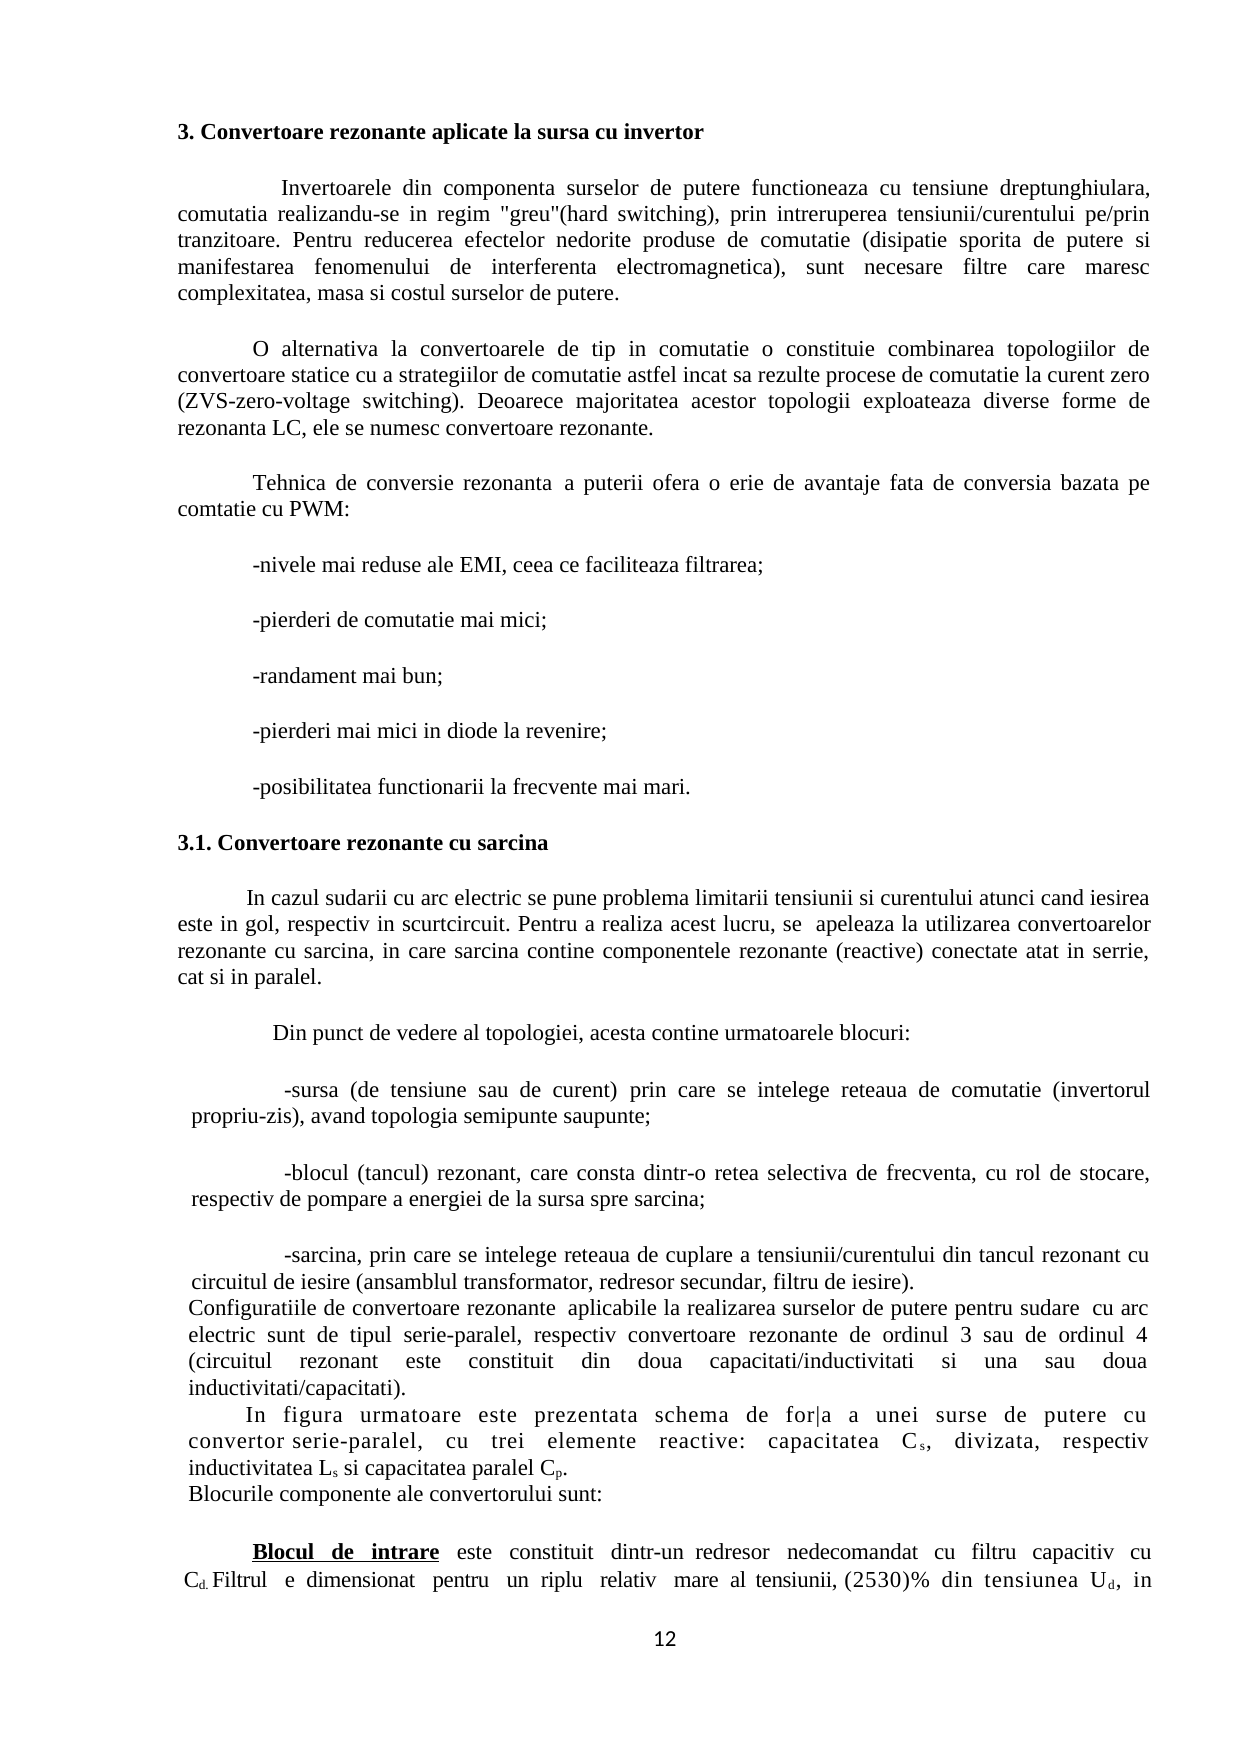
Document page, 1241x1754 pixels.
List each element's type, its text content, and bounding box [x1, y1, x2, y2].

text -pierderi mai mici in diode la revenire; [177, 718, 1152, 744]
text Configuratiile de convertoare rezonante aplicabile la realizarea surselor de putere pentru sudare cu arc electric sunt de tipul serie-paralel, respectiv convertoare rezonante de ordinul 3 sau de ordinul 4 (circuitul rezonant este constituit din doua capacitati/inductivitati si una sau doua inductivitati/capacitati). [188, 1294, 1148, 1401]
text -posibilitatea functionarii la frecvente mai mari. [177, 773, 1152, 799]
text In figura urmatoare este prezentata schema de for|a a unei surse de putere cu convertor serie-paralel, cu trei elemente reactive: capacitatea Cs, divizata, respectiv inductivitatea Ls si capacitatea paralel Cp. [188, 1401, 1148, 1480]
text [183, 1536, 1152, 1592]
text In cazul sudarii cu arc electric se pune problema limitarii tensiunii si curentului atunci cand iesirea este in gol, respectiv in scurtcircuit. Pentru a realiza acest lucru, se apeleaza la utilizarea convertoarelor rezonante cu sarcina, in care sarcina contine componentele rezonante (reactive) conectate atat in serrie, cat si in paralel. [177, 884, 1152, 989]
text Tehnica de conversie rezonanta a puterii ofera o erie de avantaje fata de conversia bazata pe comtatie cu PWM: [177, 469, 1152, 522]
text -sarcina, prin care se intelege reteaua de cuplare a tensiunii/curentului din tancul rezonant cu circuitul de iesire (ansamblul transformator, redresor secundar, filtru de iesire). [191, 1241, 1152, 1294]
text O alternativa la convertoarele de tip in comutatie o constituie combinarea topologiilor de convertoare statice cu a strategiilor de comutatie astfel incat sa rezulte procese de comutatie la curent zero (ZVS-zero-voltage switching). Deoarece majoritatea acestor topologii exploateaza diverse forme de rezonanta LC, ele se numesc convertoare rezonante. [177, 334, 1152, 440]
text -blocul (tancul) rezonant, care consta dintr-o retea selectiva de frecventa, cu rol de stocare, respectiv de pompare a energiei de la sursa spre sarcina; [191, 1158, 1152, 1211]
text Invertoarele din componenta surselor de putere functioneaza cu tensiune dreptunghiulara, comutatia realizandu-se in regim "greu"(hard switching), prin intreruperea tensiunii/curentului pe/prin tranzitoare. Pentru reducerea efectelor nedorite produse de comutatie (disipatie sporita de putere si manifestarea fenomenului de interferenta electromagnetica), sunt necesare filtre care maresc complexitatea, masa si costul surselor de putere. [177, 174, 1152, 305]
text -randament mai bun; [177, 662, 1152, 688]
text 3.1. Convertoare rezonante cu sarcina [177, 829, 1152, 855]
text 3. Convertoare rezonante aplicate la sursa cu invertor [177, 118, 1152, 144]
text -sursa (de tensiune sau de curent) prin care se intelege reteaua de comutatie (invertorul propriu-zis), avand topologia semipunte saupunte; [191, 1076, 1152, 1129]
text Din punct de vedere al topologiei, acesta contine urmatoarele blocuri: [191, 1019, 1152, 1046]
text Blocurile componente ale convertorului sunt: [188, 1480, 1148, 1507]
text -pierderi de comutatie mai mici; [177, 607, 1152, 633]
text -nivele mai reduse ale EMI, ceea ce faciliteaza filtrarea; [177, 551, 1152, 577]
